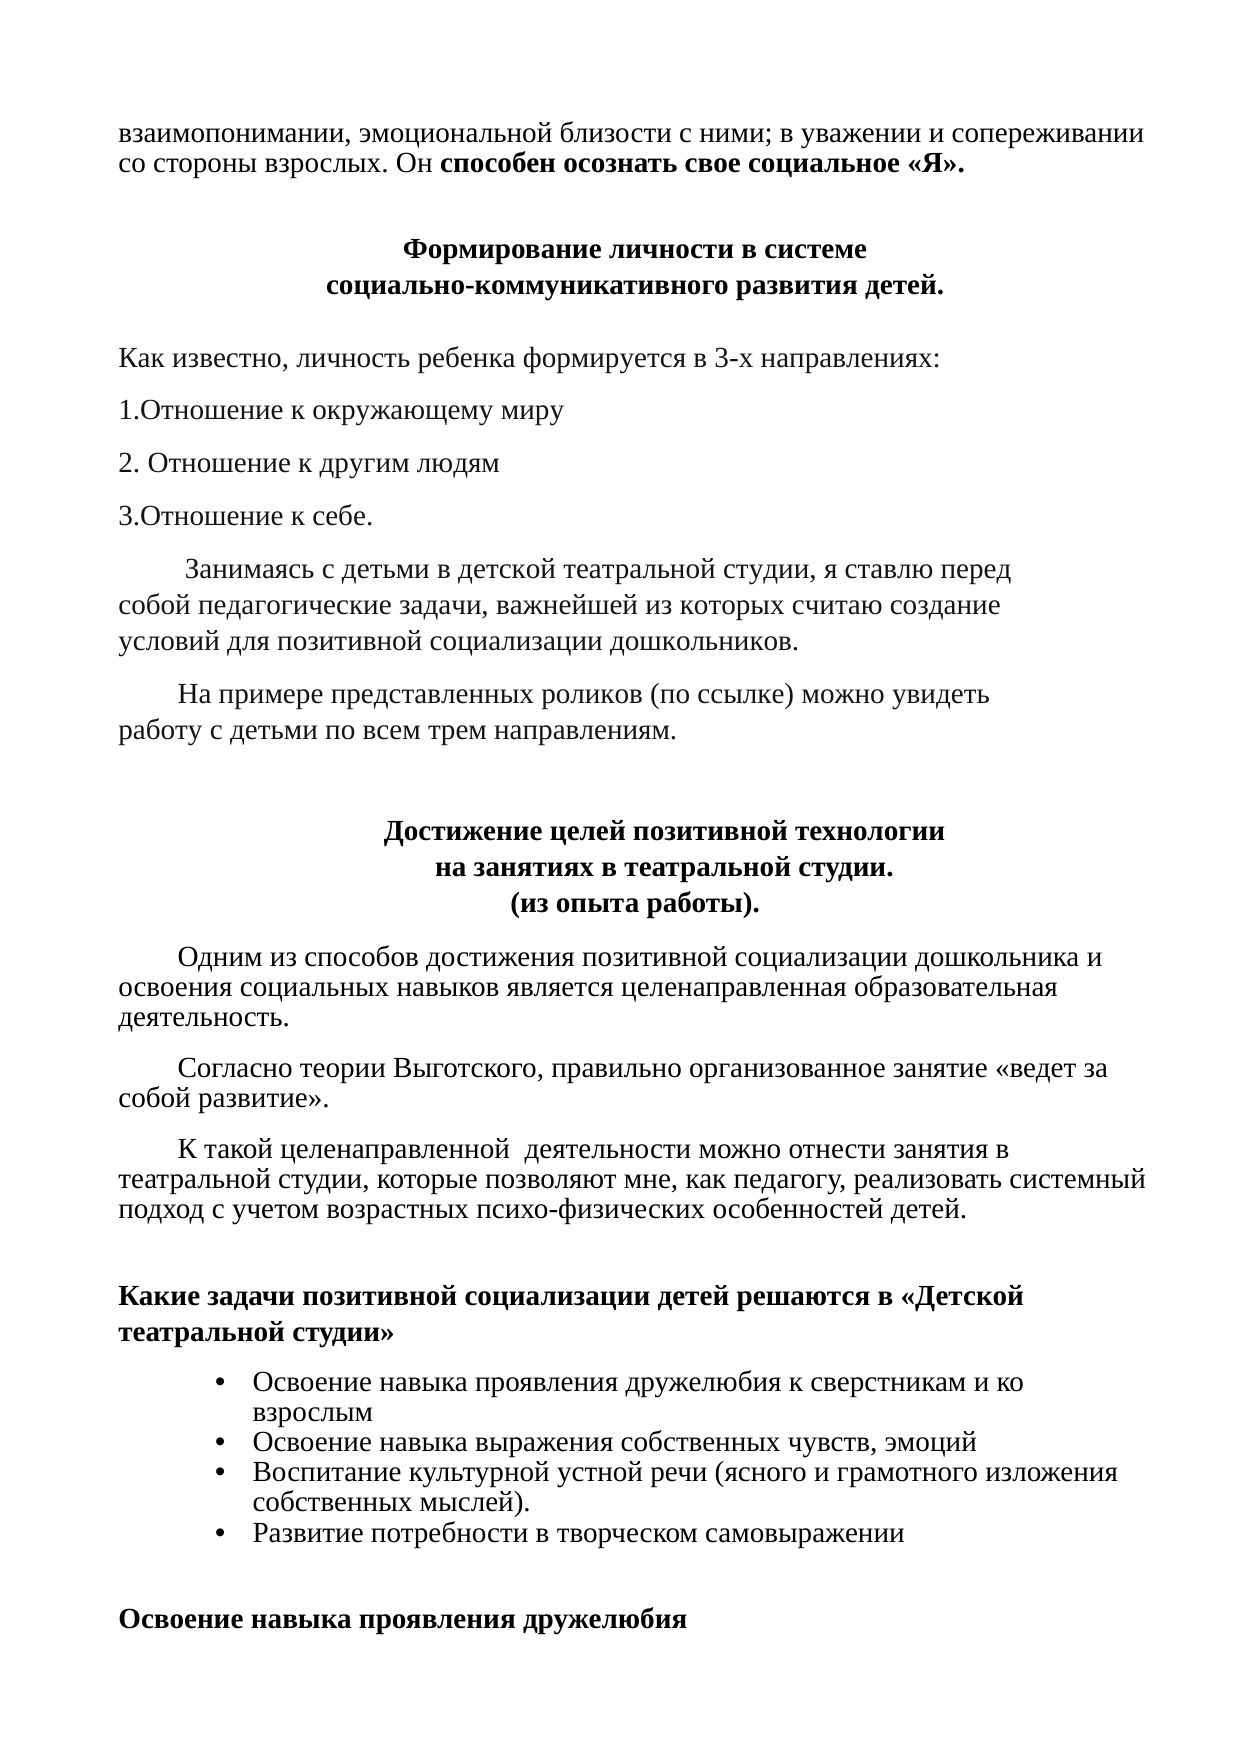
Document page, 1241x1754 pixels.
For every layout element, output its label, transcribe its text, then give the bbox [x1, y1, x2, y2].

text социально-коммуникативного развития детей. [118, 267, 1152, 301]
text Как известно, личность ребенка формируется в 3-х направлениях: [118, 340, 1152, 373]
text Формирование личности в системе [118, 231, 1152, 265]
list Освоение навыка выражения собственных чувств, эмоций [215, 1427, 1152, 1457]
text Согласно теории Выготского, правильно организованное занятие «ведет за собой развитие». [118, 1053, 1152, 1114]
text 3.Отношение к себе. [118, 498, 1152, 532]
list Воспитание культурной устной речи (ясного и грамотного изложения собственных мыслей). [215, 1457, 1152, 1518]
text Какие задачи позитивной социализации детей решаются в «Детской театральной студии» [118, 1278, 1152, 1347]
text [118, 118, 1152, 178]
text Достижение целей позитивной технологии [118, 813, 1152, 846]
text На примере представленных роликов (по ссылке) можно увидеть работу с детьми по всем трем направлениям. [118, 676, 1063, 746]
text 2. Отношение к другим людям [118, 445, 1152, 479]
text Одним из способов достижения позитивной социализации дошкольника и освоения социальных навыков является целенаправленная образовательная деятельность. [118, 942, 1152, 1032]
text 1.Отношение к окружающему миру [118, 392, 1152, 426]
text Занимаясь с детьми в детской театральной студии, я ставлю перед собой педагогические задачи, важнейшей из которых считаю создание условий для позитивной социализации дошкольников. [118, 551, 1063, 657]
list Развитие потребности в творческом самовыражении [215, 1518, 1152, 1548]
text К такой целенаправленной деятельности можно отнести занятия в театральной студии, которые позволяют мне, как педагогу, реализовать системный подход с учетом возрастных психо-физических особенностей детей. [118, 1134, 1152, 1225]
text Освоение навыка проявления дружелюбия [118, 1601, 1152, 1634]
text на занятиях в театральной студии. (из опыта работы). [118, 849, 1152, 918]
list Освоение навыка проявления дружелюбия к сверстникам и ко взрослым [215, 1367, 1152, 1427]
